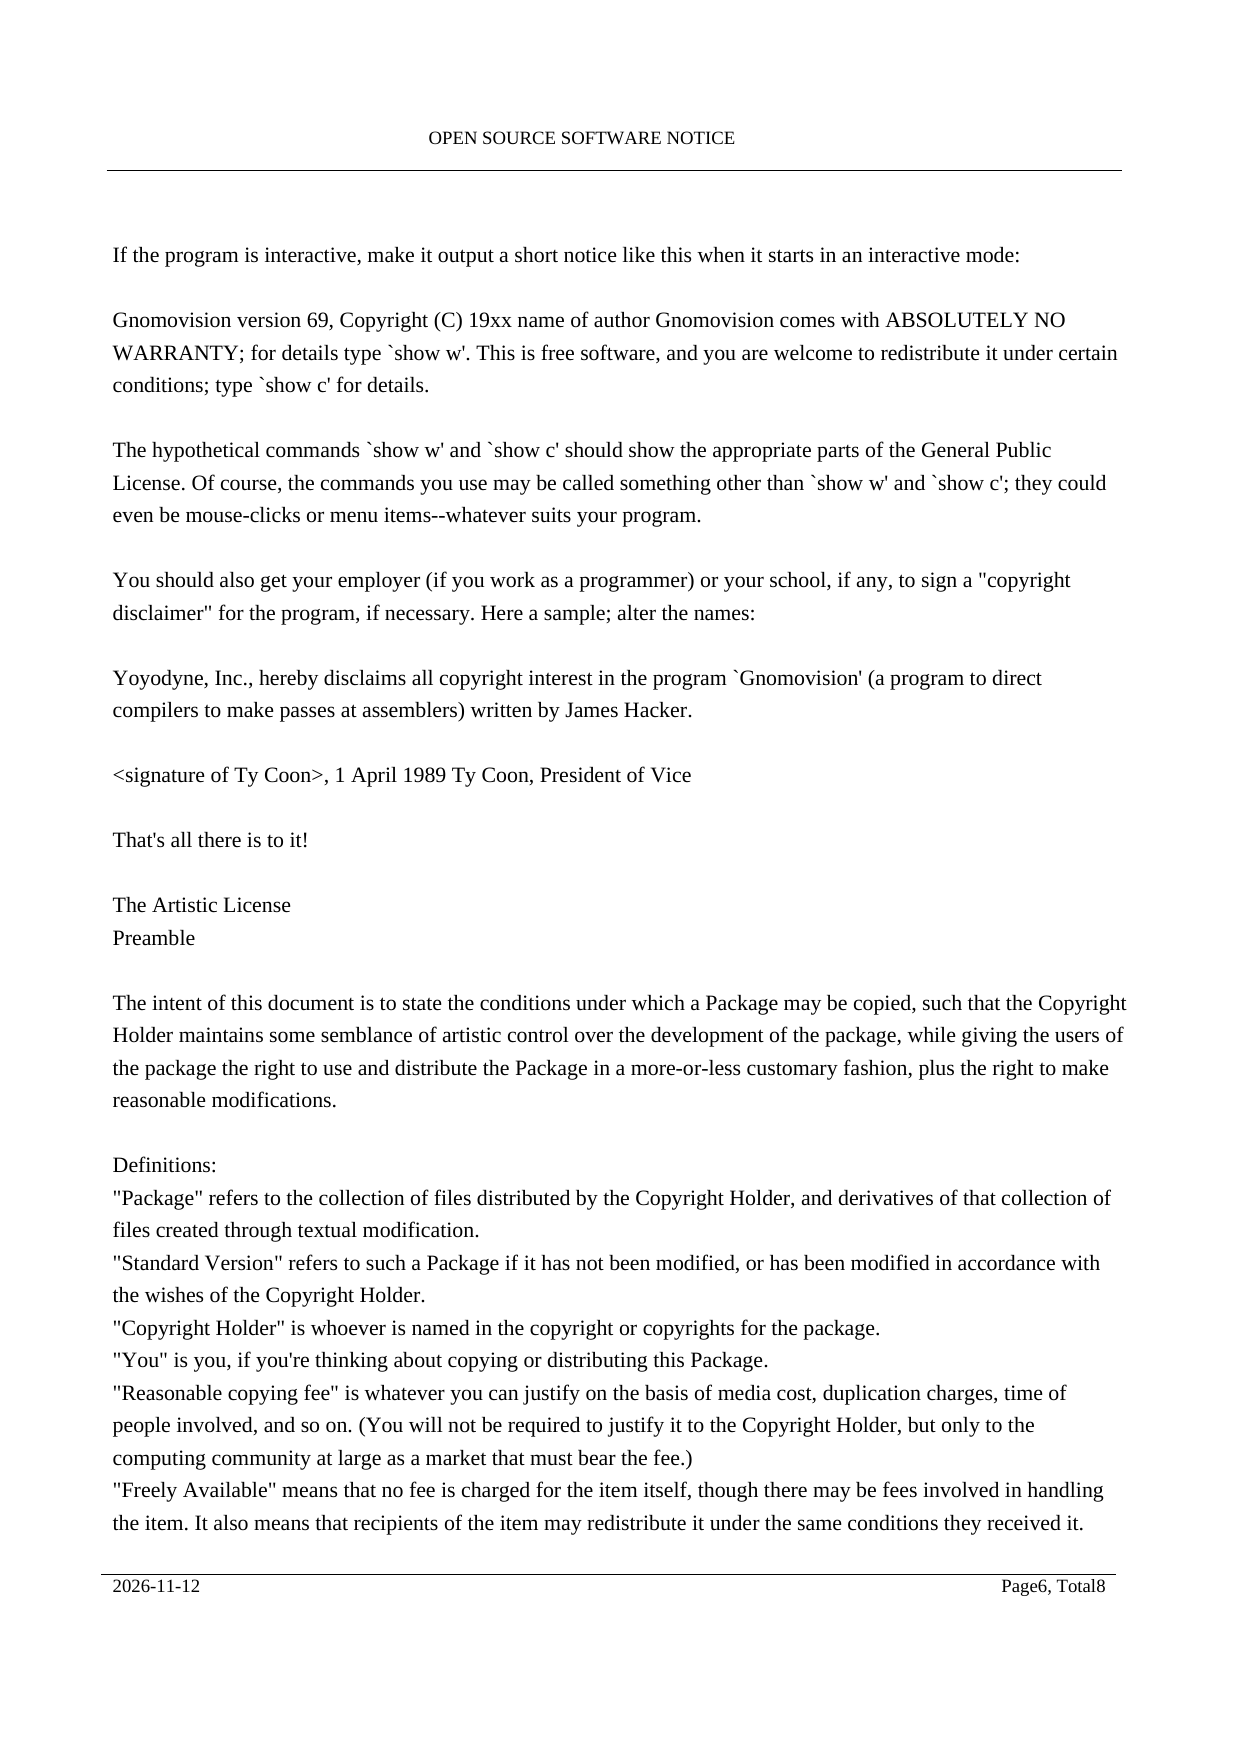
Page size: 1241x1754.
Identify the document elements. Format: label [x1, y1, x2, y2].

text [112, 206, 1128, 1539]
